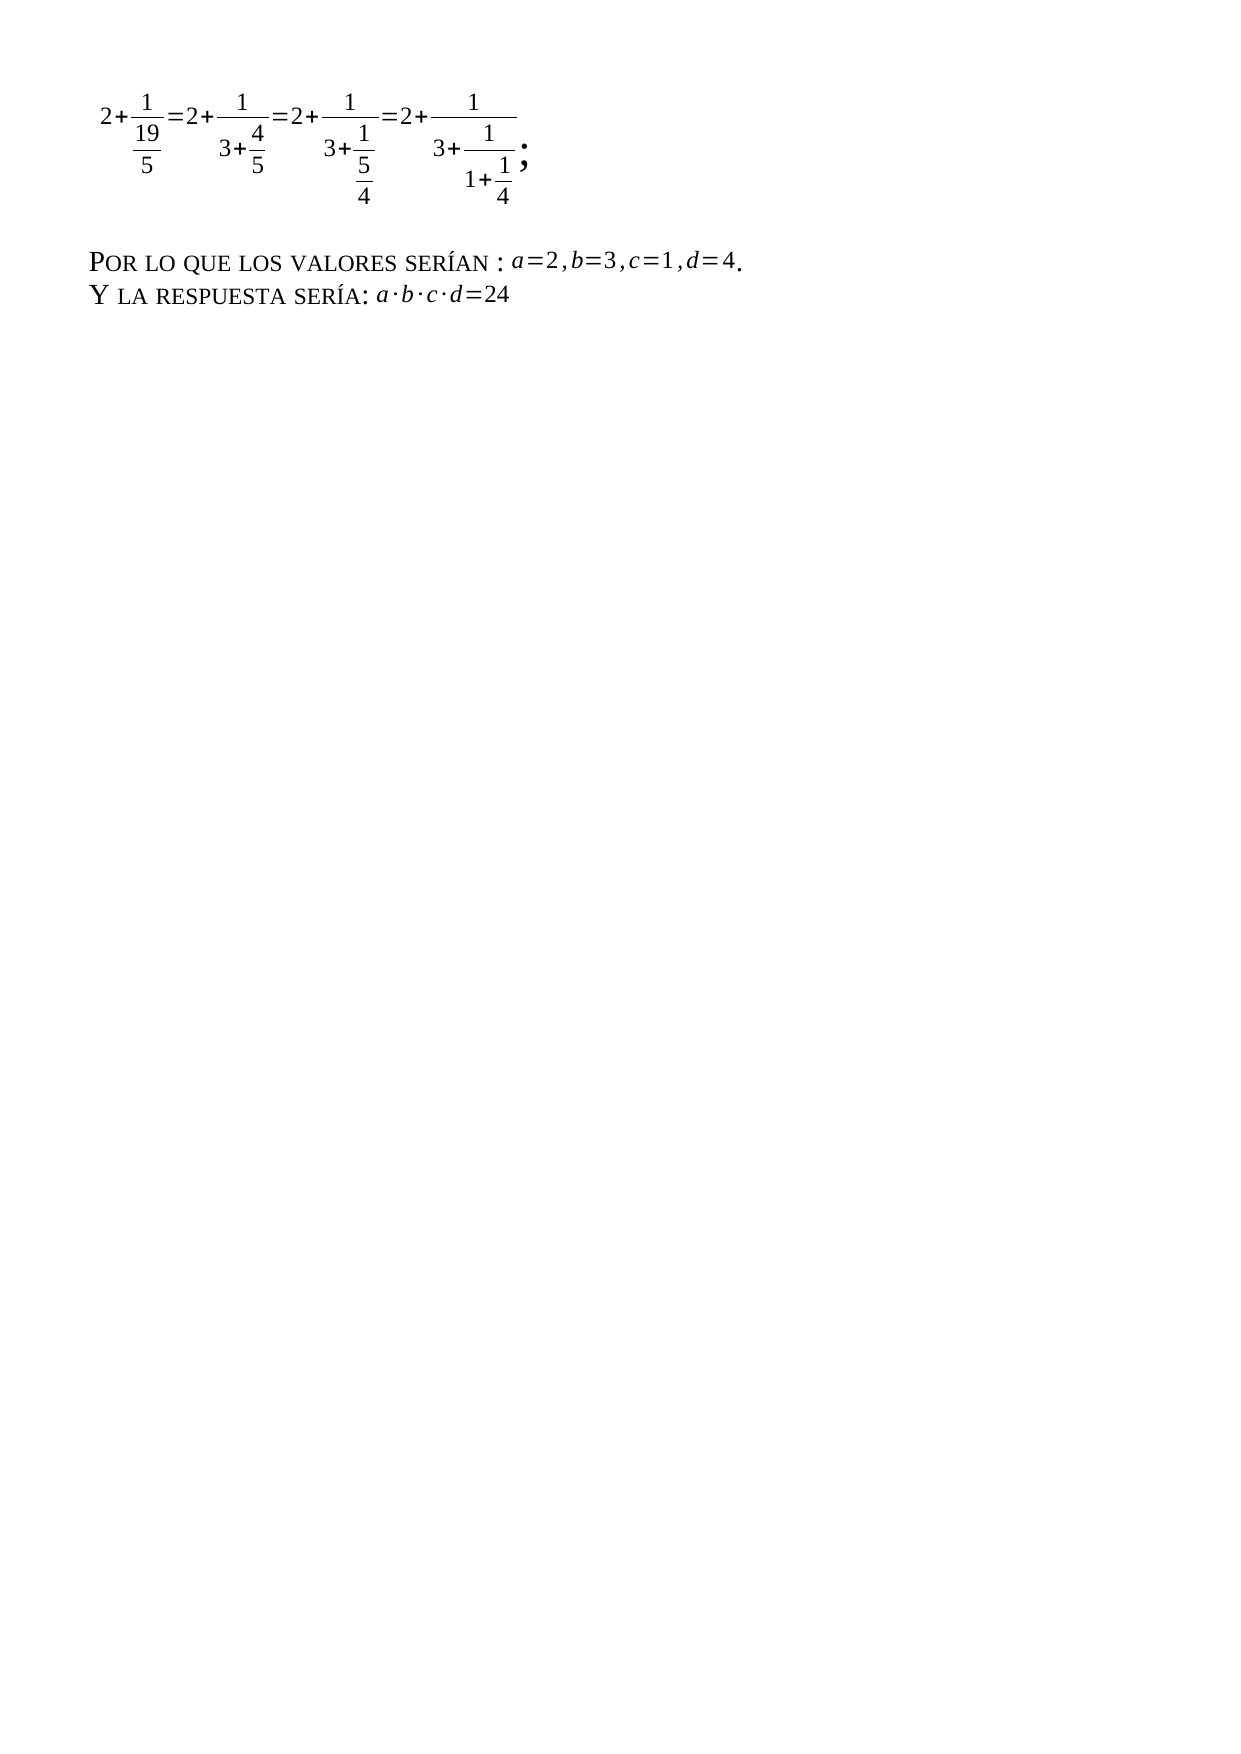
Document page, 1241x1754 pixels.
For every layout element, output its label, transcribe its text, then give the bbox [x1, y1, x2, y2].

text Por lo que los valores serían : . [89, 244, 1152, 277]
text Y la respuesta sería: [89, 277, 1152, 311]
text ; [89, 89, 1152, 210]
